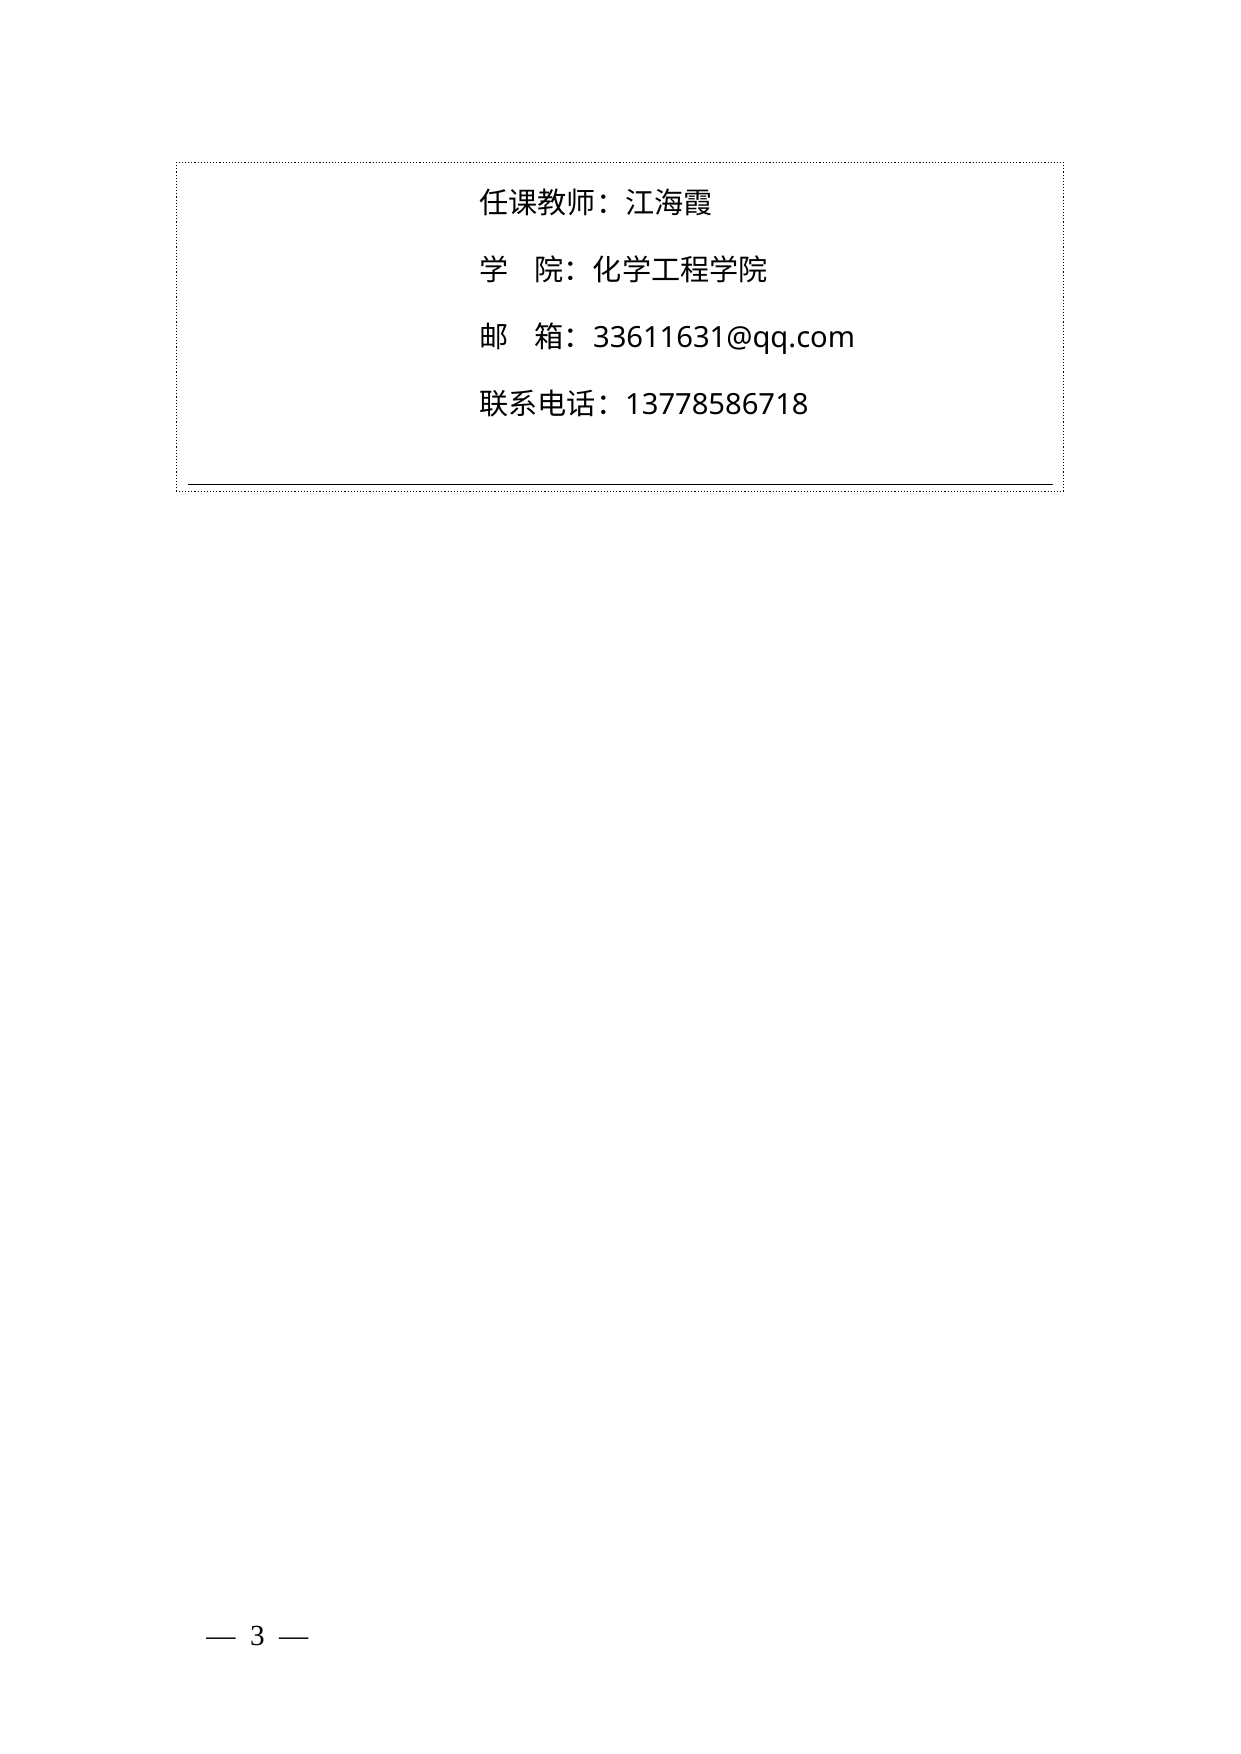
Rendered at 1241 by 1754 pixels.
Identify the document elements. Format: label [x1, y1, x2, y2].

table_header [176, 162, 1064, 491]
